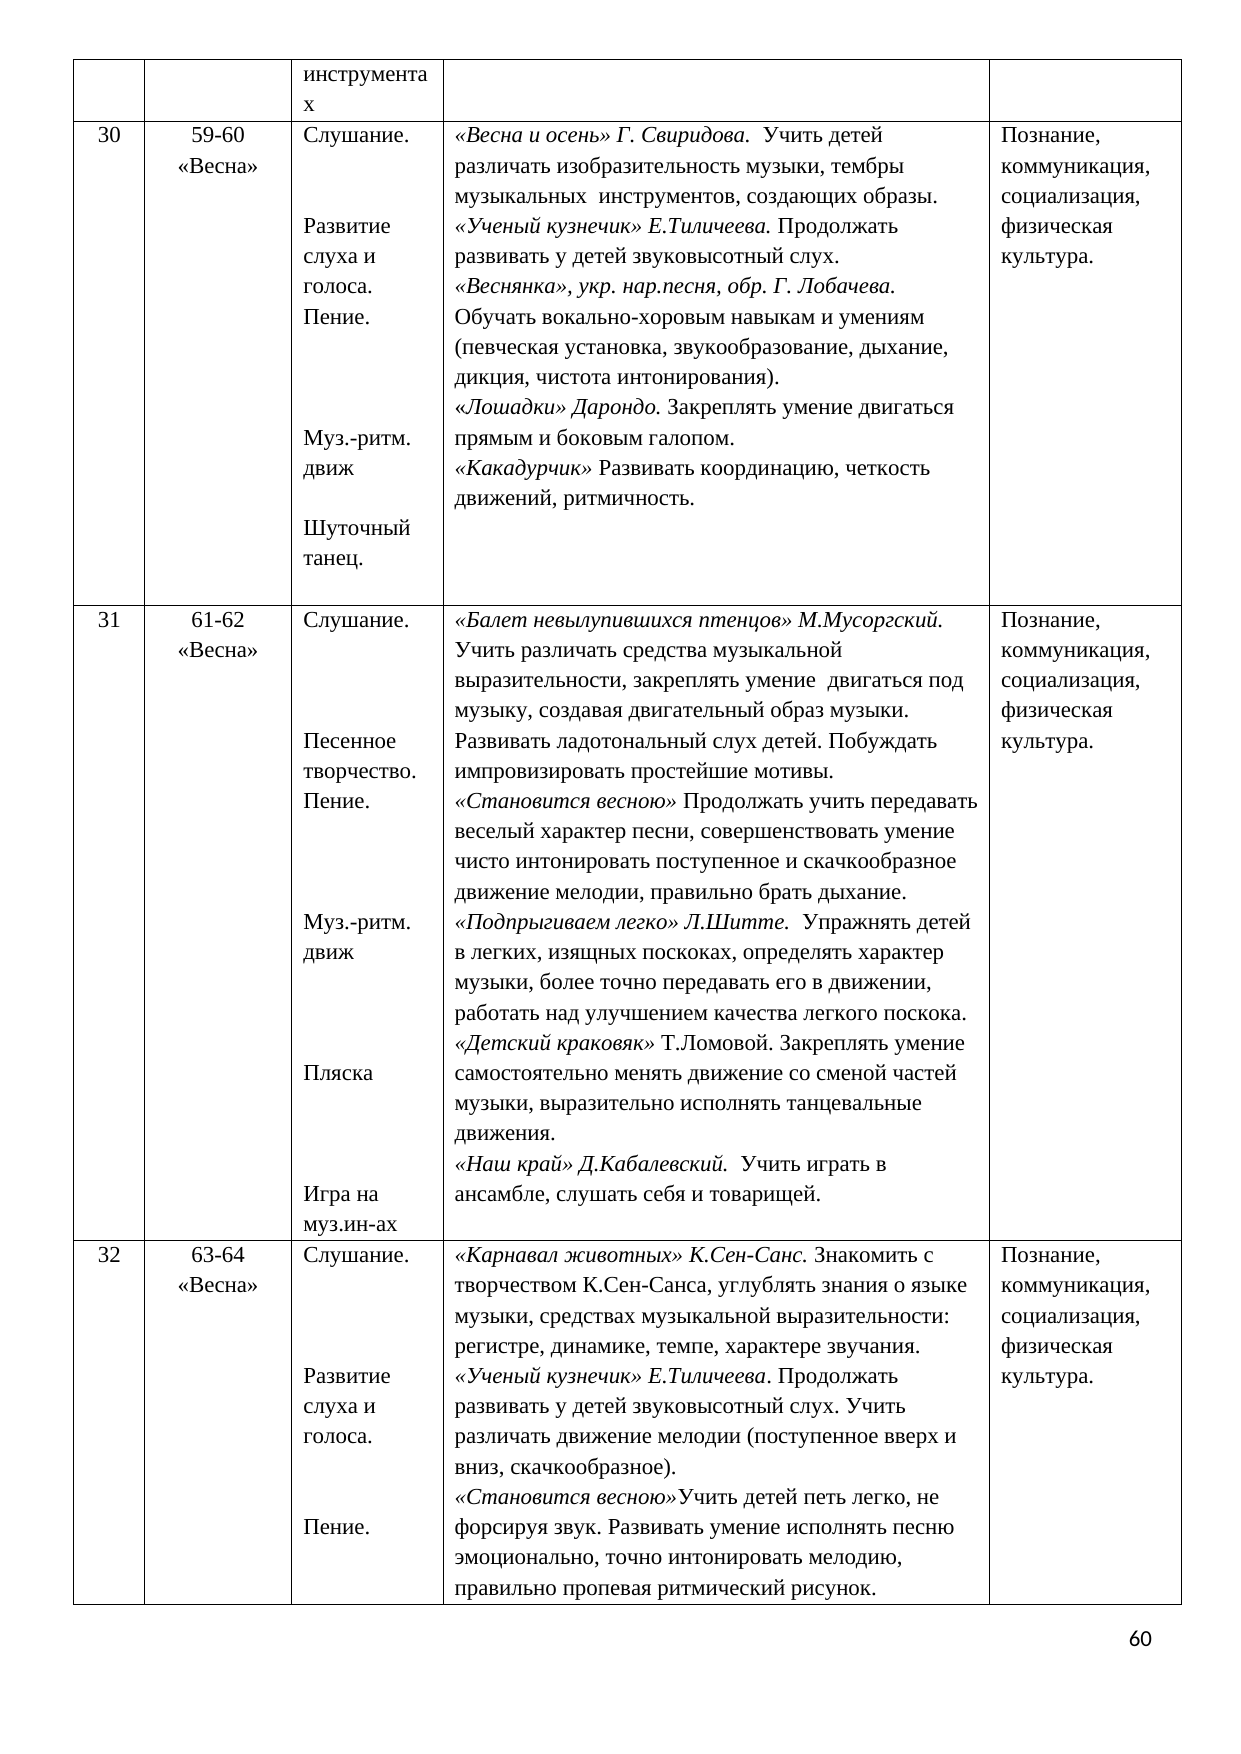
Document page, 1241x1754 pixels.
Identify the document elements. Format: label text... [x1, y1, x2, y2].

table_cell 63-64 «Весна» [145, 1241, 291, 1604]
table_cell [990, 60, 1181, 121]
table_cell «Балет невылупившихся птенцов» М.Мусоргский. Учить различать средства музыкальной выразительности, закреплять умение двигаться под музыку, создавая двигательный образ музыки. Развивать ладотональный слух детей. Побуждать импровизировать простейшие мотивы. «Становится весною» Продолжать учить передавать веселый характер песни, совершенствовать умение чисто интонировать поступенное и скачкообразное движение мелодии, правильно брать дыхание. «Подпрыгиваем легко» Л.Шитте. Упражнять детей в легких, изящных поскоках, определять характер музыки, более точно передавать его в движении, работать над улучшением качества легкого поскока. «Детский краковяк» Т.Ломовой. Закреплять умение самостоятельно менять движение со сменой частей музыки, выразительно исполнять танцевальные движения. «Наш край» Д.Кабалевский. Учить играть в ансамбле, слушать себя и товарищей. [444, 606, 989, 1240]
table_cell 61-62 «Весна» [145, 606, 291, 1240]
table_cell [145, 60, 291, 121]
table_cell 59-60 «Весна» [145, 122, 291, 605]
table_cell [444, 60, 989, 121]
table_cell Слушание. Развитие слуха и голоса. Пение. Муз.-ритм. движ Шуточный танец. [292, 122, 443, 605]
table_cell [292, 1241, 443, 1604]
table_cell 30 [74, 122, 144, 605]
table_cell 32 [74, 1241, 144, 1604]
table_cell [444, 1241, 989, 1604]
table_cell 31 [74, 606, 144, 1240]
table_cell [292, 60, 443, 121]
table_cell Познание, коммуникация, социализация, физическая культура. [990, 606, 1181, 1240]
table_cell Слушание. Песенное творчество. Пение. Муз.-ритм. движ Пляска Игра на муз.ин-ах [292, 606, 443, 1240]
table_cell 29 [74, 60, 144, 121]
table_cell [990, 1241, 1181, 1604]
table_cell «Весна и осень» Г. Свиридова. Учить детей различать изобразительность музыки, тембры музыкальных инструментов, создающих образы. «Ученый кузнечик» Е.Тиличеева. Продолжать развивать у детей звуковысотный слух. «Веснянка», укр. нар.песня, обр. Г. Лобачева. Обучать вокально-хоровым навыкам и умениям (певческая установка, звукообразование, дыхание, дикция, чистота интонирования). «Лошадки» Дарондо. Закреплять умение двигаться прямым и боковым галопом. «Какадурчик» Развивать координацию, четкость движений, ритмичность. [444, 122, 989, 605]
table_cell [990, 122, 1181, 605]
